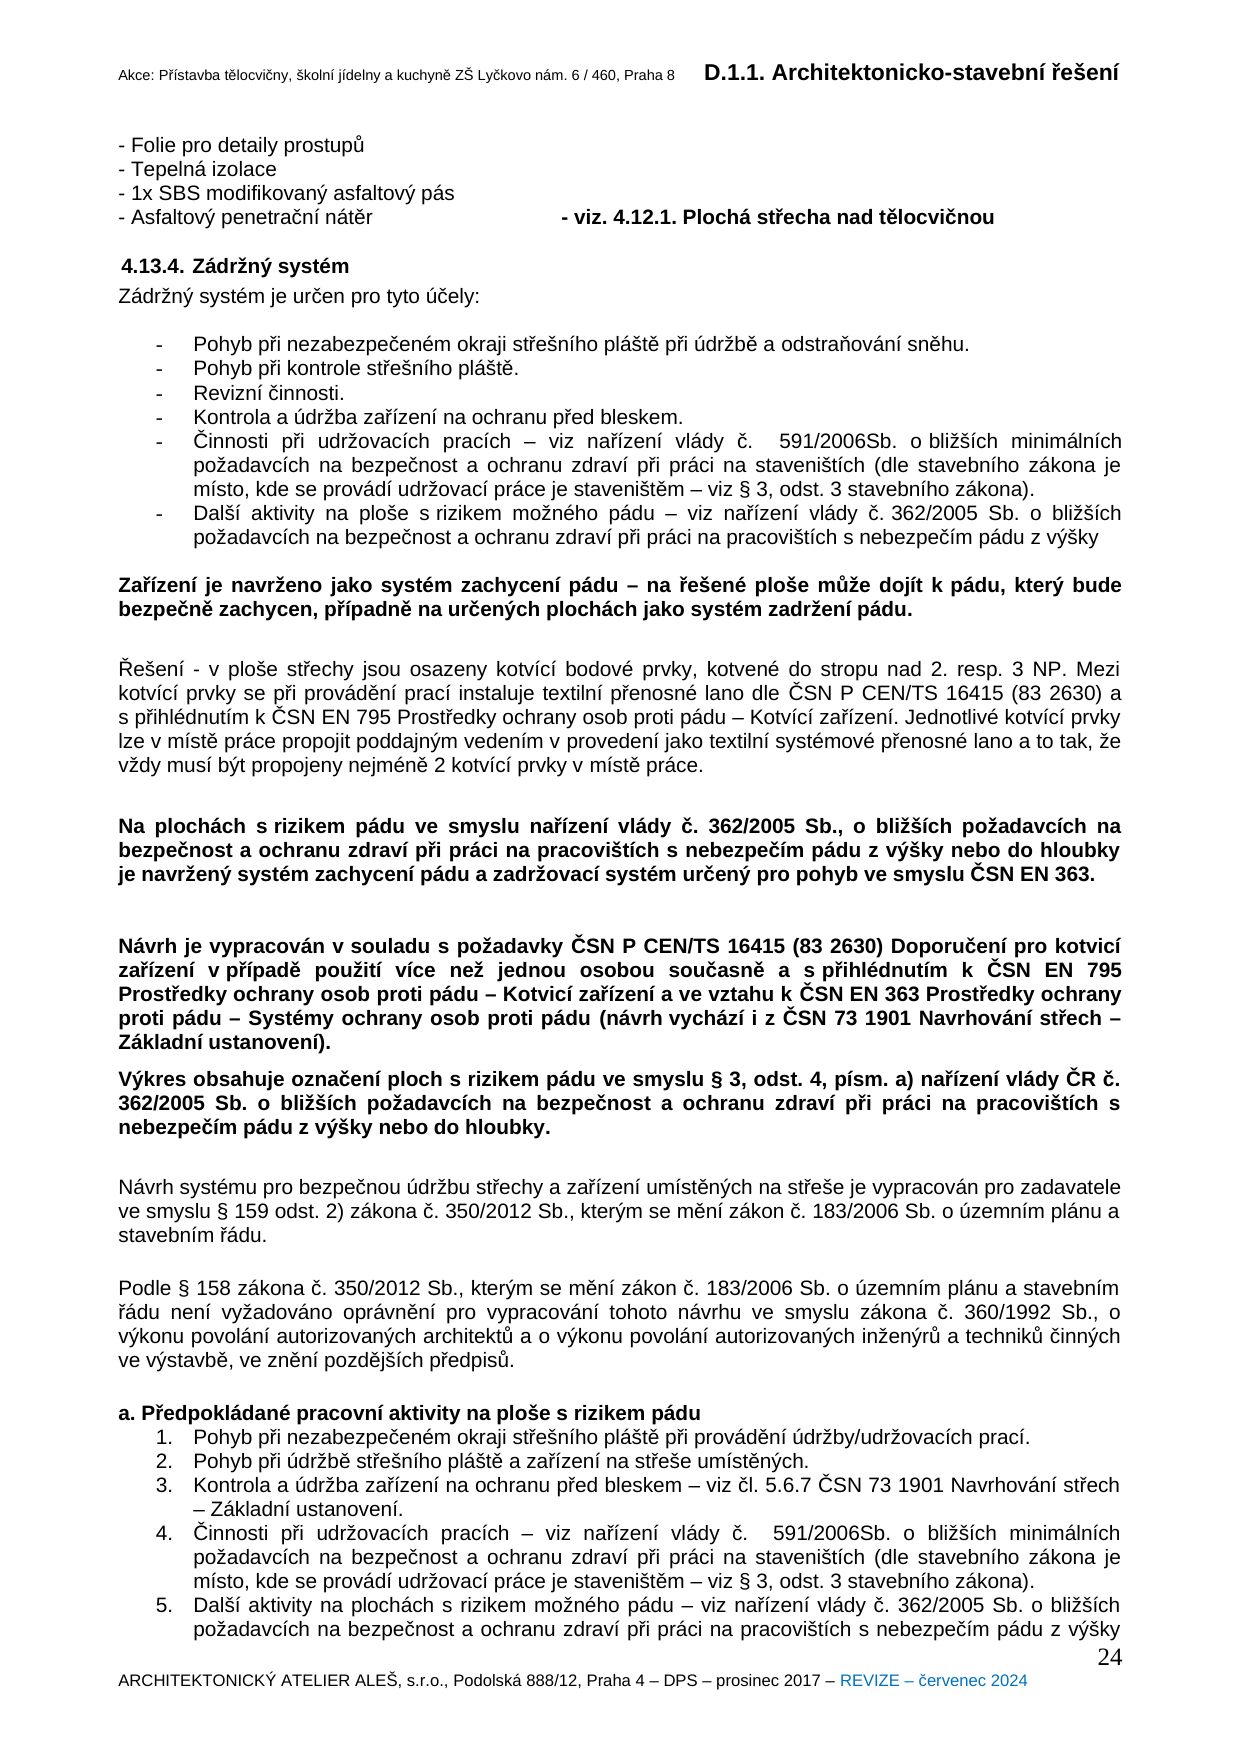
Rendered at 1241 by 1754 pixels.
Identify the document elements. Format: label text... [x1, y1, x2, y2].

text - Tepelná izolace [118, 157, 1122, 181]
text Návrh systému pro bezpečnou údržbu střechy a zařízení umístěných na střeše je vypracován pro zadavatele ve smyslu § 159 odst. 2) zákona č. 350/2012 Sb., kterým se mění zákon č. 183/2006 Sb. o územním plánu a stavebním řádu. [118, 1175, 1122, 1247]
text Podle § 158 zákona č. 350/2012 Sb., kterým se mění zákon č. 183/2006 Sb. o územním plánu a stavebním řádu není vyžadováno oprávnění pro vypracování tohoto návrhu ve smyslu zákona č. 360/1992 Sb., o výkonu povolání autorizovaných architektů a o výkonu povolání autorizovaných inženýrů a techniků činných ve výstavbě, ve znění pozdějších předpisů. [118, 1276, 1122, 1372]
list Kontrola a údržba zařízení na ochranu před bleskem. [156, 404, 1122, 429]
text - 1x modifikovaný asfaltový pás [118, 181, 1122, 205]
text Řešení - v ploše střechy jsou osazeny kotvící bodové prvky, kotvené do stropu nad 2. resp. 3 NP. Mezi kotvící prvky se při provádění prací instaluje textilní přenosné lano dle ČSN P CEN/TS 16415 (83 2630) a s přihlédnutím k ČSN EN 795 Prostředky ochrany osob proti pádu – Kotvící zařízení. Jednotlivé kotvící prvky lze v místě práce propojit poddajným vedením v provedení jako textilní systémové přenosné lano a to tak, že vždy musí být propojeny nejméně 2 kotvící prvky v místě práce. [118, 657, 1122, 777]
list Kontrola a údržba zařízení na ochranu před bleskem – viz čl. 5.6.7 ČSN 73 1901 Navrhování střech – Základní ustanovení. [156, 1473, 1122, 1521]
text - Asfaltový penetrační nátěr - viz. 4.12.1. Plochá střecha nad tělocvičnou [118, 205, 1122, 229]
text - Folie pro detaily prostupů [118, 133, 1122, 157]
list Pohyb při údržbě střešního pláště a zařízení na střeše umístěných. [156, 1449, 1122, 1473]
text a. Předpokládané pracovní aktivity na ploše s rizikem pádu [118, 1401, 1122, 1425]
list Pohyb při kontrole střešního pláště. [156, 356, 1122, 380]
list Pohyb při nezabezpečeném okraji střešního pláště při údržbě a odstraňování sněhu. [156, 332, 1122, 356]
text Návrh je vypracován v souladu s požadavky ČSN P CEN/TS 16415 (83 2630) Doporučení pro kotvicí zařízení v případě použití více než jednou osobou současně a s přihlédnutím k ČSN EN 795 Prostředky ochrany osob proti pádu – Kotvicí zařízení a ve vztahu k ČSN EN 363 Prostředky ochrany proti pádu – Systémy ochrany osob proti pádu (návrh vychází i z ČSN 73 1901 Navrhování střech – Základní ustanovení). [118, 934, 1122, 1054]
list Činnosti při udržovacích pracích – viz nařízení vlády č. 591/2006Sb. o bližších minimálních požadavcích na bezpečnost a ochranu zdraví při práci na staveništích (dle stavebního zákona je místo, kde se provádí udržovací práce je staveništěm – viz § 3, odst. 3 stavebního zákona). [156, 429, 1122, 501]
text Zádržný systém je určen pro tyto účely: [118, 284, 1122, 308]
list Pohyb při nezabezpečeném okraji střešního pláště při provádění údržby/udržovacích prací. [156, 1425, 1122, 1449]
text Zařízení je navrženo jako systém zachycení pádu – na řešené ploše může dojít k pádu, který bude bezpečně zachycen, případně na určených plochách jako systém zadržení pádu. [118, 573, 1122, 621]
list Další aktivity na ploše s rizikem možného pádu – viz nařízení vlády č. 362/2005 Sb. o bližších požadavcích na bezpečnost a ochranu zdraví při práci na pracovištích s nebezpečím pádu z výšky [156, 501, 1122, 549]
list Činnosti při udržovacích pracích – viz nařízení vlády č. 591/2006Sb. o bližších minimálních požadavcích na bezpečnost a ochranu zdraví při práci na staveništích (dle stavebního zákona je místo, kde se provádí udržovací práce je staveništěm – viz § 3, odst. 3 stavebního zákona). [156, 1521, 1122, 1593]
text Výkres obsahuje označení ploch s rizikem pádu ve smyslu § 3, odst. 4, písm. a) nařízení vlády ČR č. 362/2005 Sb. o bližších požadavcích na bezpečnost a ochranu zdraví při práci na pracovištích s nebezpečím pádu z výšky nebo do hloubky. [118, 1067, 1122, 1138]
list Zádržný systém [121, 254, 1122, 278]
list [156, 1593, 1122, 1641]
list Revizní činnosti. [156, 380, 1122, 404]
text Na plochách s rizikem pádu ve smyslu nařízení vlády č. 362/2005 Sb., o bližších požadavcích na bezpečnost a ochranu zdraví při práci na pracovištích s nebezpečím pádu z výšky nebo do hloubky je navržený systém zachycení pádu a zadržovací systém určený pro pohyb ve smyslu ČSN EN 363. [118, 813, 1122, 885]
